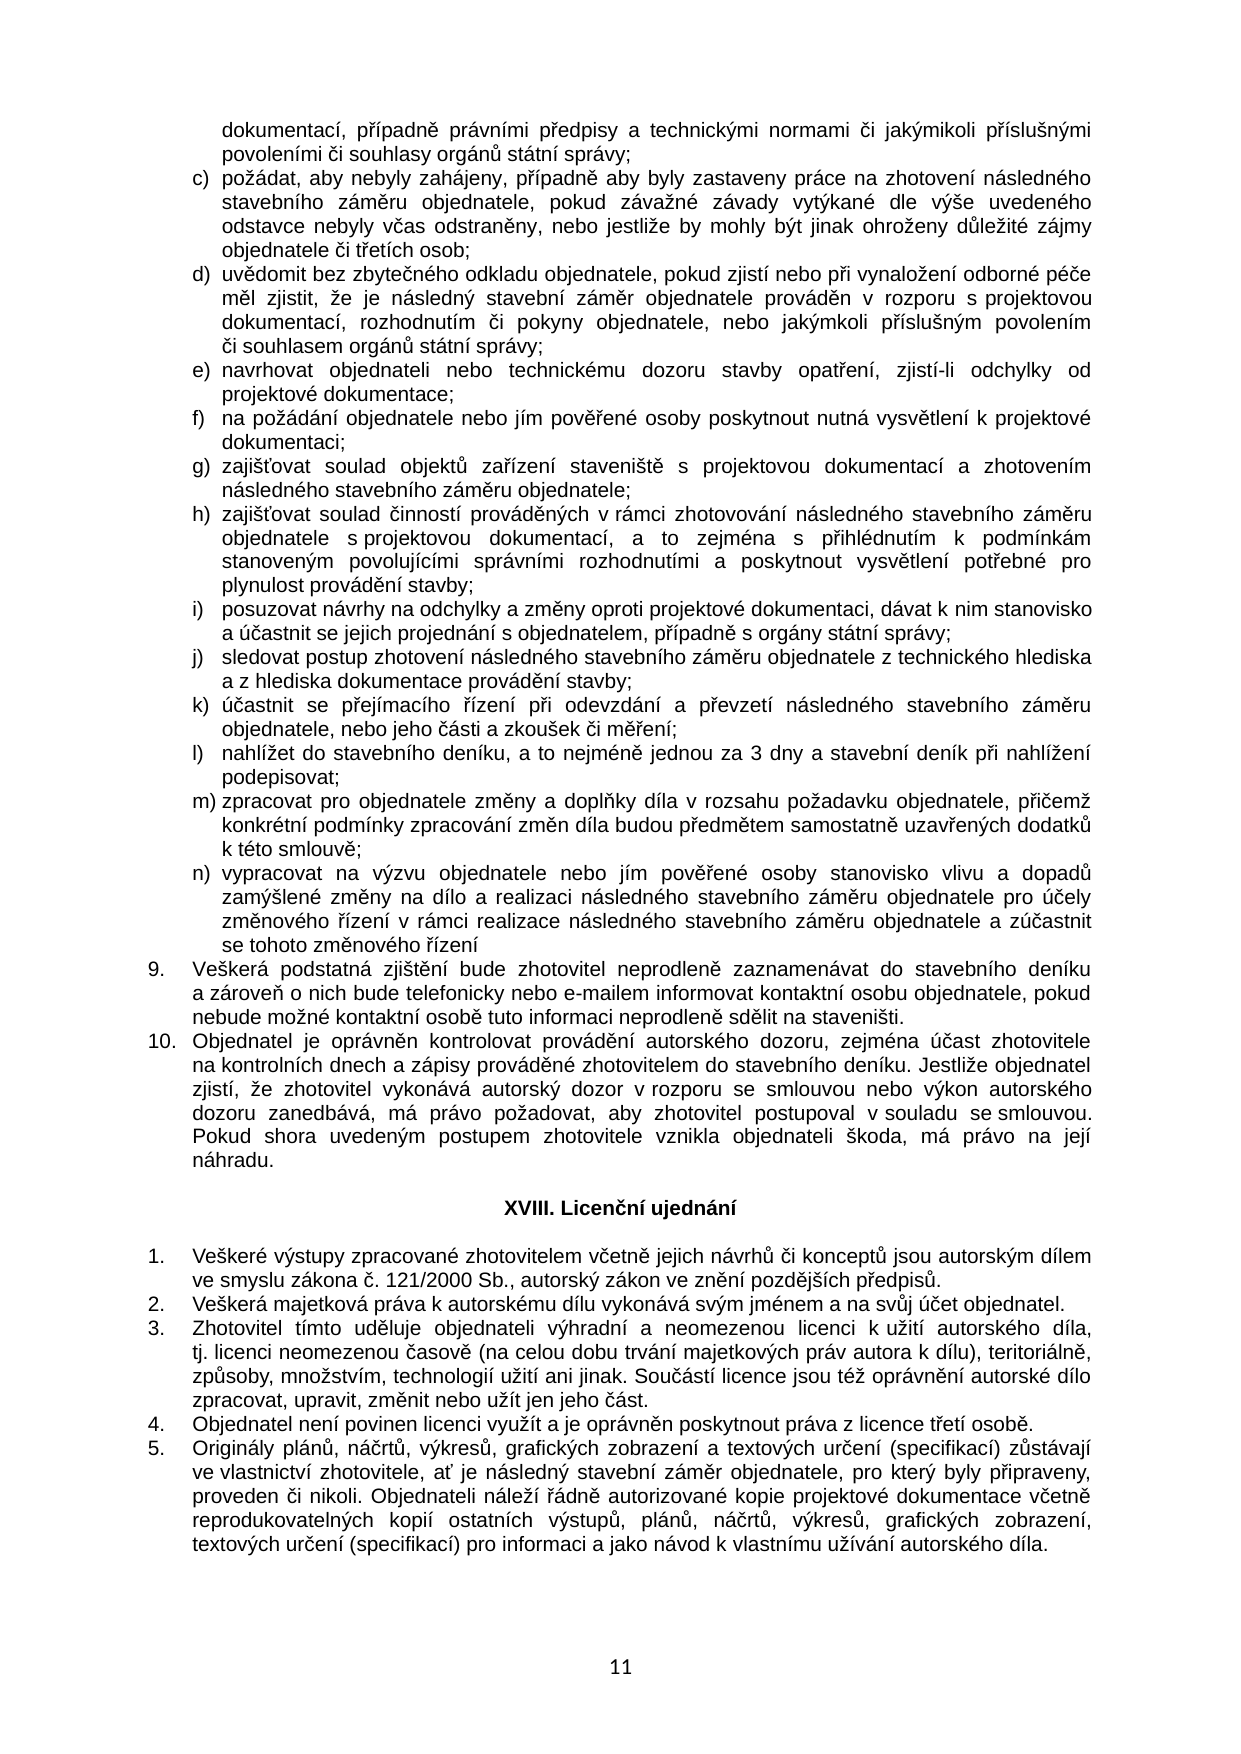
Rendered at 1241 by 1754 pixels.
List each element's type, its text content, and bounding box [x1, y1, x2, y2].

list Veškerá podstatná zjištění bude zhotovitel neprodleně zaznamenávat do stavebního deníku a zároveň o nich bude telefonicky nebo e-mailem informovat kontaktní osobu objednatele, pokud nebude možné kontaktní osobě tuto informaci neprodleně sdělit na staveništi. [148, 957, 1092, 1028]
list zajišťovat soulad činností prováděných v rámci zhotovování následného stavebního záměru objednatele s projektovou dokumentací, a to zejména s přihlédnutím k podmínkám stanoveným povolujícími správními rozhodnutími a poskytnout vysvětlení potřebné pro plynulost provádění stavby; [192, 501, 1092, 597]
list Objednatel je oprávněn kontrolovat provádění autorského dozoru, zejména účast zhotovitele na kontrolních dnech a zápisy prováděné zhotovitelem do stavebního deníku. Jestliže objednatel zjistí, že zhotovitel vykonává autorský dozor v rozporu se smlouvou nebo výkon autorského dozoru zanedbává, má právo požadovat, aby zhotovitel postupoval v souladu se smlouvou. Pokud shora uvedeným postupem zhotovitele vznikla objednateli škoda, má právo na její náhradu. [148, 1028, 1092, 1172]
list uvědomit bez zbytečného odkladu objednatele, pokud zjistí nebo při vynaložení odborné péče měl zjistit, že je následný stavební záměr objednatele prováděn v rozporu s projektovou dokumentací, rozhodnutím či pokyny objednatele, nebo jakýmkoli příslušným povolením či souhlasem orgánů státní správy; [192, 262, 1092, 358]
list nahlížet do stavebního deníku, a to nejméně jednou za 3 dny a stavební deník při nahlížení podepisovat; [192, 741, 1092, 789]
list sledovat postup zhotovení následného stavebního záměru objednatele z technického hlediska a z hlediska dokumentace provádění stavby; [192, 645, 1092, 693]
text XVIII. Licenční ujednání [148, 1196, 1092, 1220]
list Veškeré výstupy zpracované zhotovitelem včetně jejich návrhů či konceptů jsou autorským dílem ve smyslu zákona č. 121/2000 Sb., autorský zákon ve znění pozdějších předpisů. [148, 1244, 1092, 1292]
list na požádání objednatele nebo jím pověřené osoby poskytnout nutná vysvětlení k projektové dokumentaci; [192, 406, 1092, 453]
list Zhotovitel tímto uděluje objednateli výhradní a neomezenou licenci k užití autorského díla, tj. licenci neomezenou časově (na celou dobu trvání majetkových práv autora k dílu), teritoriálně, způsoby, množstvím, technologií užití ani jinak. Součástí licence jsou též oprávnění autorské dílo zpracovat, upravit, změnit nebo užít jen jeho část. [148, 1316, 1092, 1412]
list požádat, aby nebyly zahájeny, případně aby byly zastaveny práce na zhotovení následného stavebního záměru objednatele, pokud závažné závady vytýkané dle výše uvedeného odstavce nebyly včas odstraněny, nebo jestliže by mohly být jinak ohroženy důležité zájmy objednatele či třetích osob; [192, 166, 1092, 262]
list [192, 118, 1092, 166]
list zajišťovat soulad objektů zařízení staveniště s projektovou dokumentací a zhotovením následného stavebního záměru objednatele; [192, 453, 1092, 501]
list Originály plánů, náčrtů, výkresů, grafických zobrazení a textových určení (specifikací) zůstávají ve vlastnictví zhotovitele, ať je následný stavební záměr objednatele, pro který byly připraveny, proveden či nikoli. Objednateli náleží řádně autorizované kopie projektové dokumentace včetně reprodukovatelných kopií ostatních výstupů, plánů, náčrtů, výkresů, grafických zobrazení, textových určení (specifikací) pro informaci a jako návod k vlastnímu užívání autorského díla. [148, 1436, 1092, 1556]
list navrhovat objednateli nebo technickému dozoru stavby opatření, zjistí-li odchylky od projektové dokumentace; [192, 358, 1092, 406]
list zpracovat pro objednatele změny a doplňky díla v rozsahu požadavku objednatele, přičemž konkrétní podmínky zpracování změn díla budou předmětem samostatně uzavřených dodatků k této smlouvě; [192, 789, 1092, 861]
list vypracovat na výzvu objednatele nebo jím pověřené osoby stanovisko vlivu a dopadů zamýšlené změny na dílo a realizaci následného stavebního záměru objednatele pro účely změnového řízení v rámci realizace následného stavebního záměru objednatele a zúčastnit se tohoto změnového řízení [192, 861, 1092, 957]
list posuzovat návrhy na odchylky a změny oproti projektové dokumentaci, dávat k nim stanovisko a účastnit se jejich projednání s objednatelem, případně s orgány státní správy; [192, 597, 1092, 645]
list účastnit se přejímacího řízení při odevzdání a převzetí následného stavebního záměru objednatele, nebo jeho části a zkoušek či měření; [192, 693, 1092, 741]
list Objednatel není povinen licenci využít a je oprávněn poskytnout práva z licence třetí osobě. [148, 1412, 1092, 1436]
list Veškerá majetková práva k autorskému dílu vykonává svým jménem a na svůj účet objednatel. [148, 1292, 1092, 1316]
